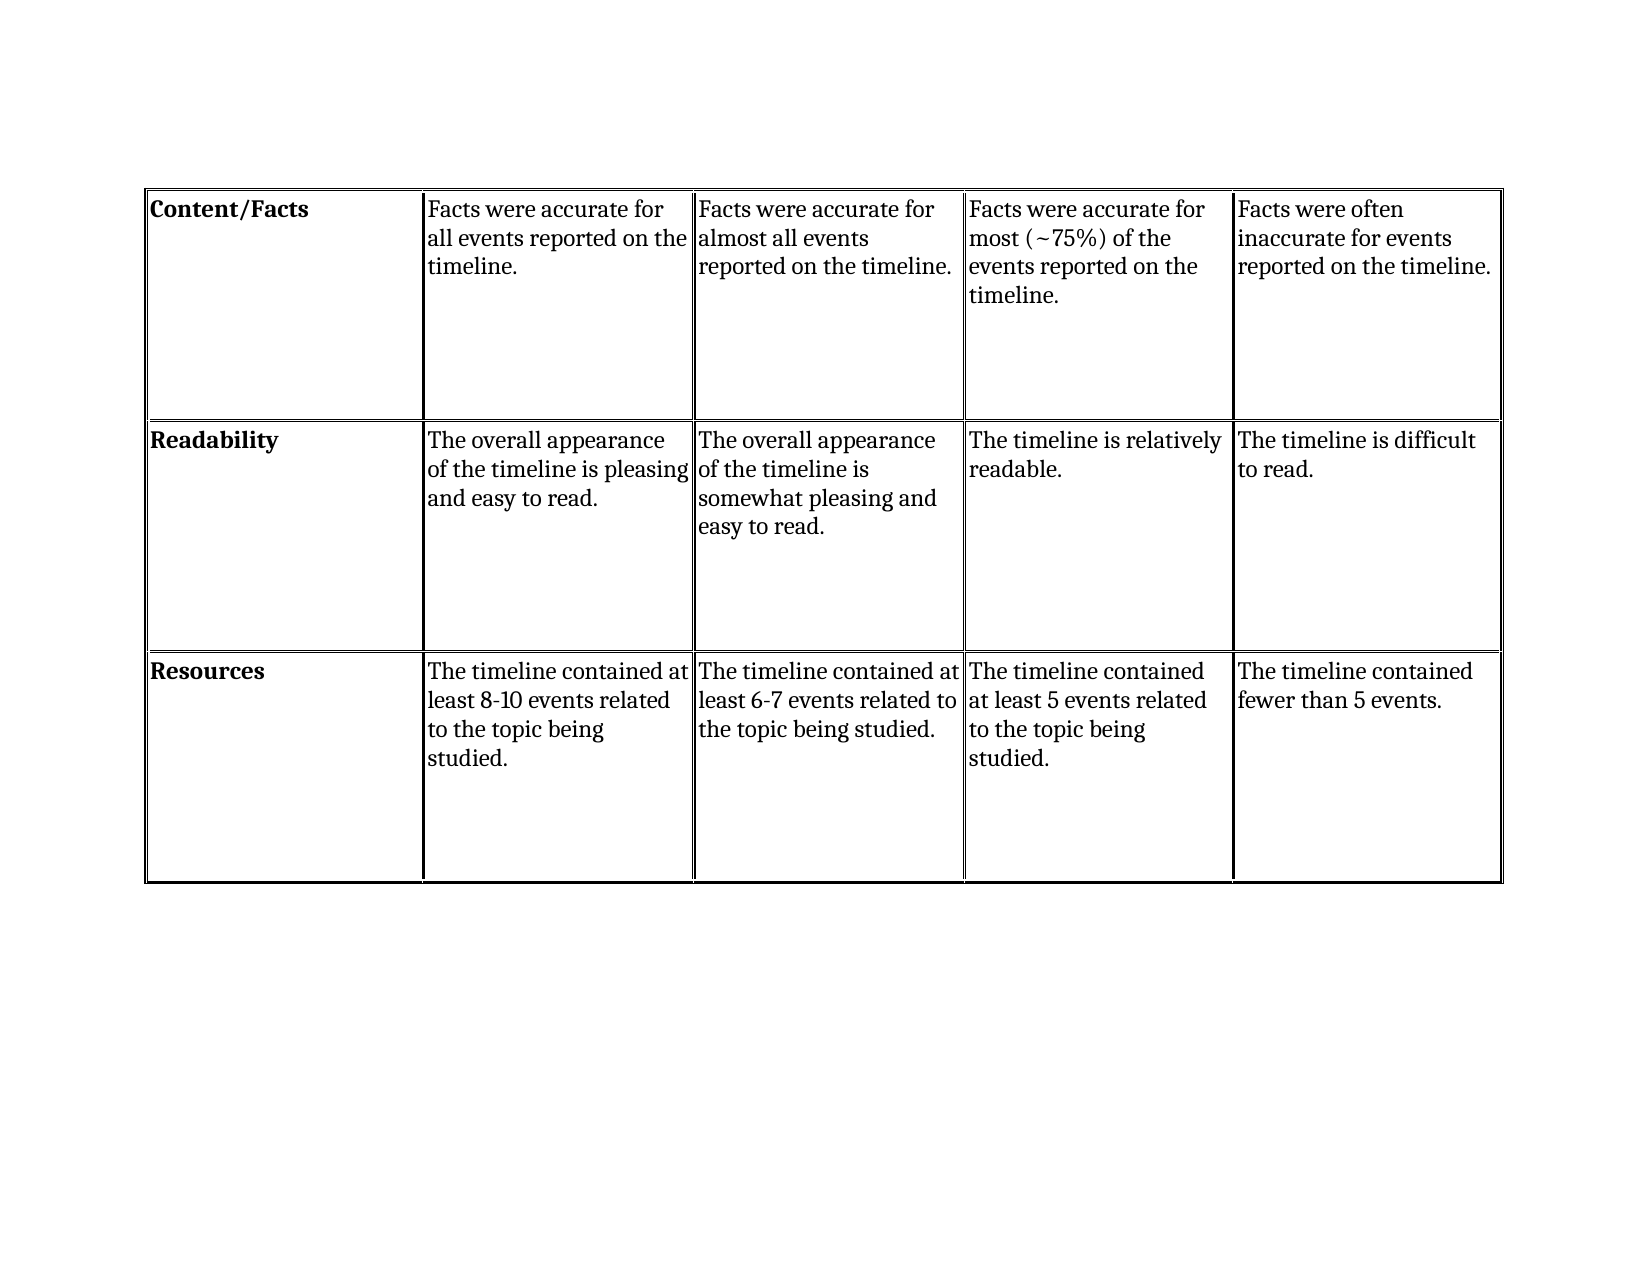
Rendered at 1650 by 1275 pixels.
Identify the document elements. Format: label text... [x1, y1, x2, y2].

table_cell Readability [146, 419, 423, 650]
table_cell The timeline is relatively readable. [966, 422, 1232, 650]
table_cell Facts were accurate for almost all events reported on the timeline. [694, 191, 964, 419]
table_cell The timeline contained at least 8-10 events related to the topic being studied. [423, 650, 694, 881]
table_cell Facts were often inaccurate for events reported on the timeline. [1233, 191, 1500, 419]
table_cell The overall appearance of the timeline is somewhat pleasing and easy to read. [696, 422, 963, 650]
table_cell Resources [146, 650, 423, 881]
table_cell The timeline contained fewer than 5 events. [1233, 650, 1502, 881]
table_cell Facts were accurate for most (~75%) of the events reported on the timeline. [965, 189, 1233, 419]
table_cell The timeline contained at least 6-7 events related to the topic being studied. [694, 653, 964, 881]
table_cell The timeline is difficult to read. [1233, 419, 1502, 650]
table_cell Facts were accurate for all events reported on the timeline. [423, 189, 694, 419]
table_cell The timeline contained at least 5 events related to the topic being studied. [965, 653, 1233, 881]
table_cell Content/Facts [148, 189, 423, 419]
table_cell The overall appearance of the timeline is pleasing and easy to read. [425, 422, 692, 650]
